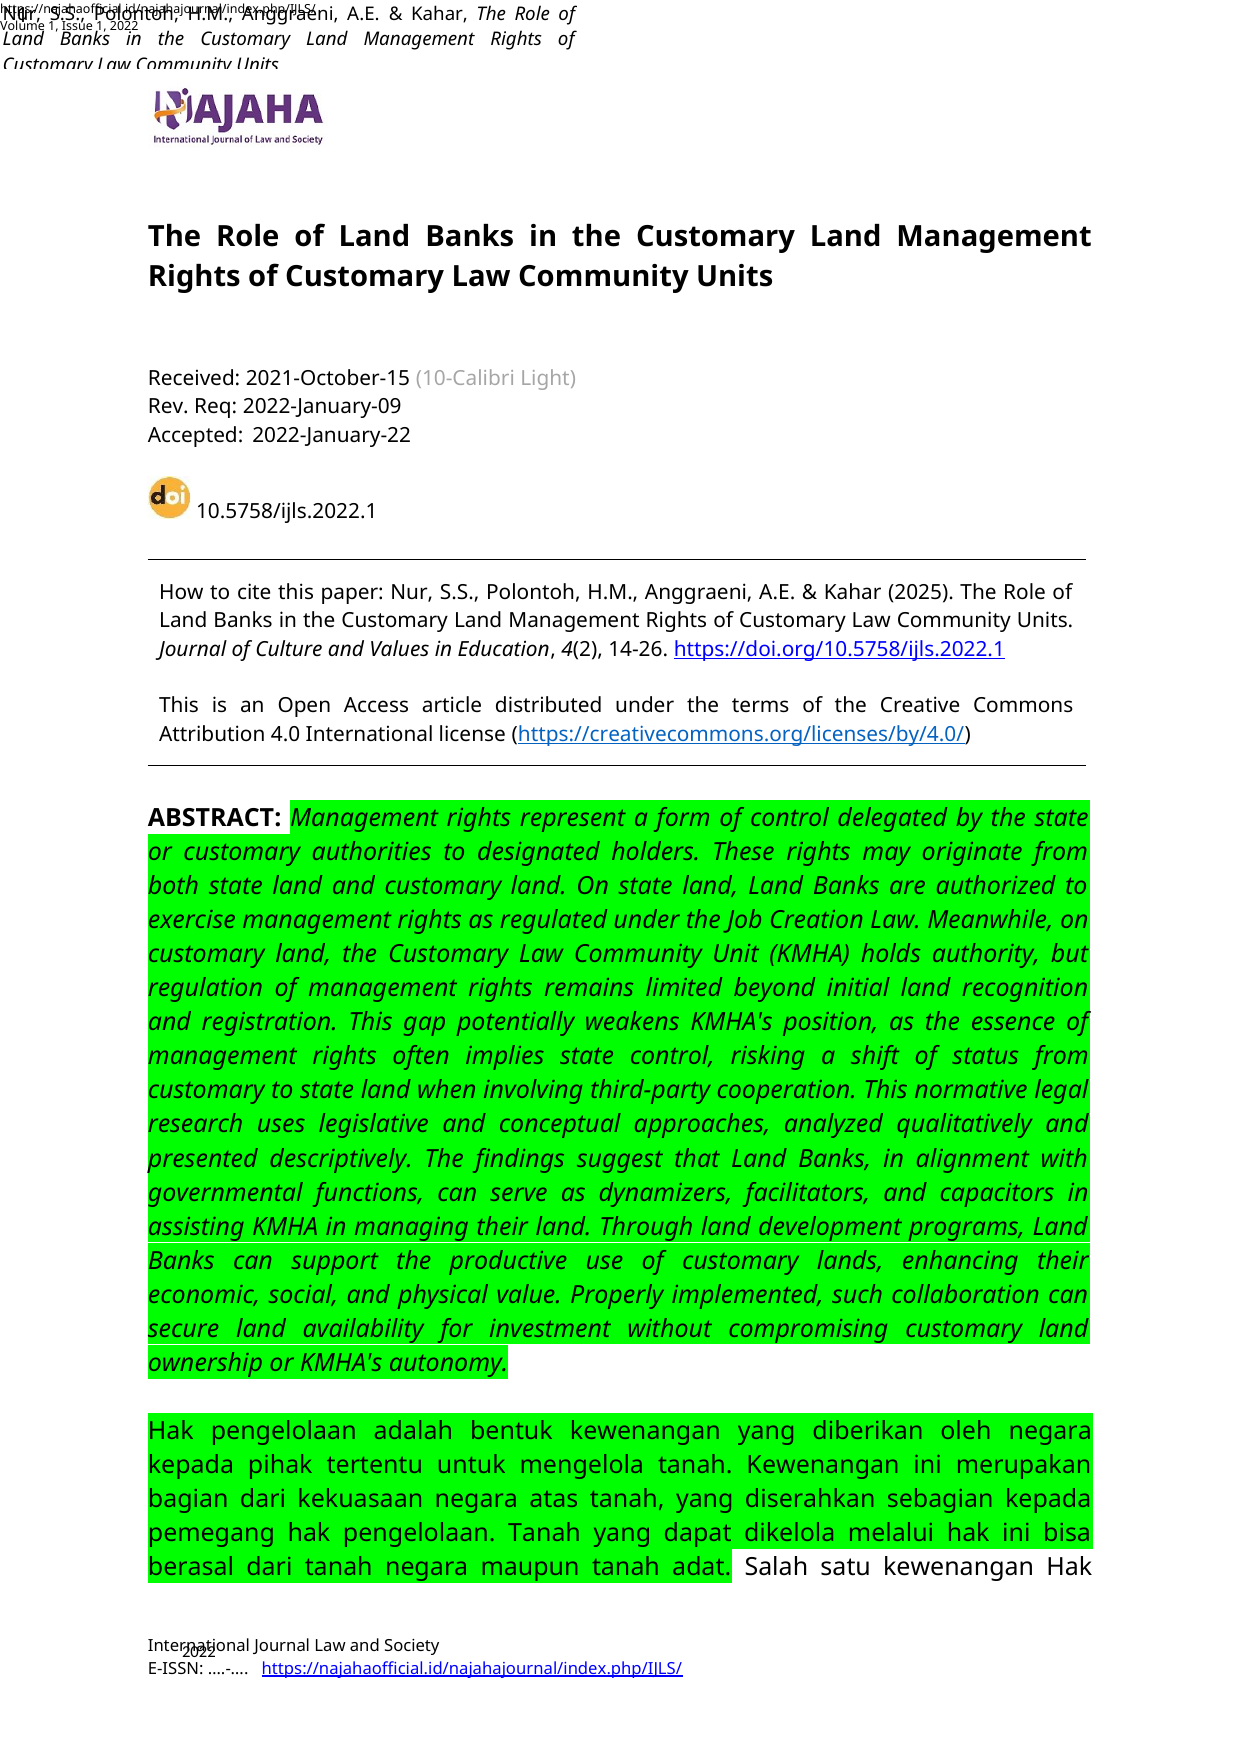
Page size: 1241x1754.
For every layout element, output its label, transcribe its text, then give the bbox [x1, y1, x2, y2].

text 10.5758/ijls.2022.1 [148, 477, 1016, 524]
text The Role of Land Banks in the Customary Land Management Rights of Customary Law Community Units [148, 216, 1092, 295]
picture [147, 476, 191, 519]
text Received: 2021-October-15 (10-Calibri Light) [148, 363, 1016, 392]
table_header How to cite this paper: Nur, S.S., Polontoh, H.M., Anggraeni, A.E. & Kahar (2025). The Role of Land Banks in the Customary Land Management Rights of Customary Law Community Units. Journal of Culture and Values in Education, 4(2), 14-26. https://doi.org/10.5758/ijls.2022.1 This is an Open Access article distributed under the terms of the Creative Commons Attribution 4.0 International license (https://creativecommons.org/licenses/by/4.0/) [148, 560, 1086, 764]
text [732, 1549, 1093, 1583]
picture [147, 75, 328, 159]
text Rev. Req: 2022-January-09 [148, 392, 1016, 420]
text Accepted: 2022-January-22 [148, 420, 1016, 448]
text ABSTRACT: Management rights represent a form of control delegated by the state or customary authorities to designated holders. These rights may originate from both state land and customary land. On state land, Land Banks are authorized to exercise management rights as regulated under the Job Creation Law. Meanwhile, on customary land, the Customary Law Community Unit (KMHA) holds authority, but regulation of management rights remains limited beyond initial land recognition and registration. This gap potentially weakens KMHA's position, as the essence of management rights often implies state control, risking a shift of status from customary to state land when involving third-party cooperation. This normative legal research uses legislative and conceptual approaches, analyzed qualitatively and presented descriptively. The findings suggest that Land Banks, in alignment with governmental functions, can serve as dynamizers, facilitators, and capacitors in assisting KMHA in managing their land. Through land development programs, Land Banks can support the productive use of customary lands, enhancing their economic, social, and physical value. Properly implemented, such collaboration can secure land availability for investment without compromising customary land ownership or KMHA's autonomy. [148, 799, 1093, 1379]
